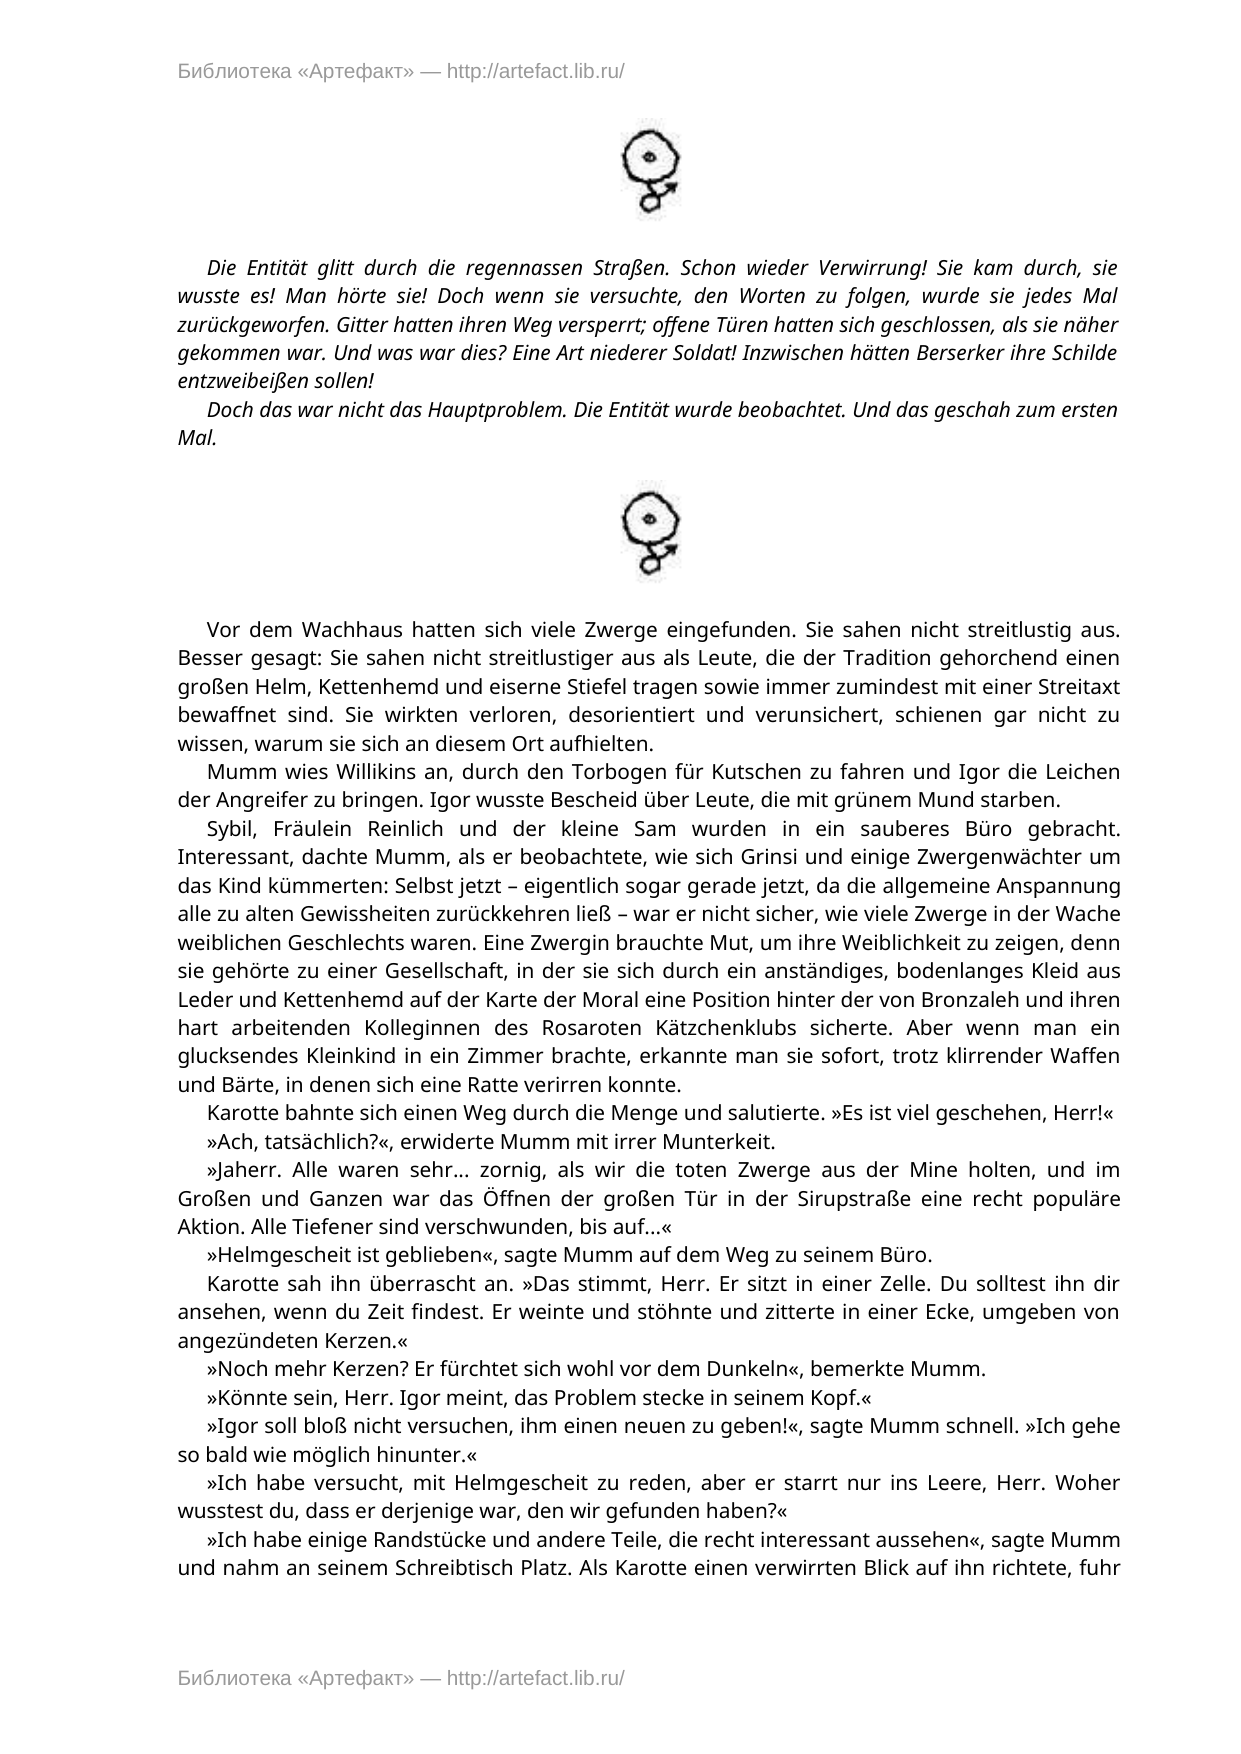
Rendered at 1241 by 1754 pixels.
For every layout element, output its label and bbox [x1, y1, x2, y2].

picture [607, 118, 693, 225]
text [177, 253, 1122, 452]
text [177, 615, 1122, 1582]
picture [607, 480, 693, 587]
